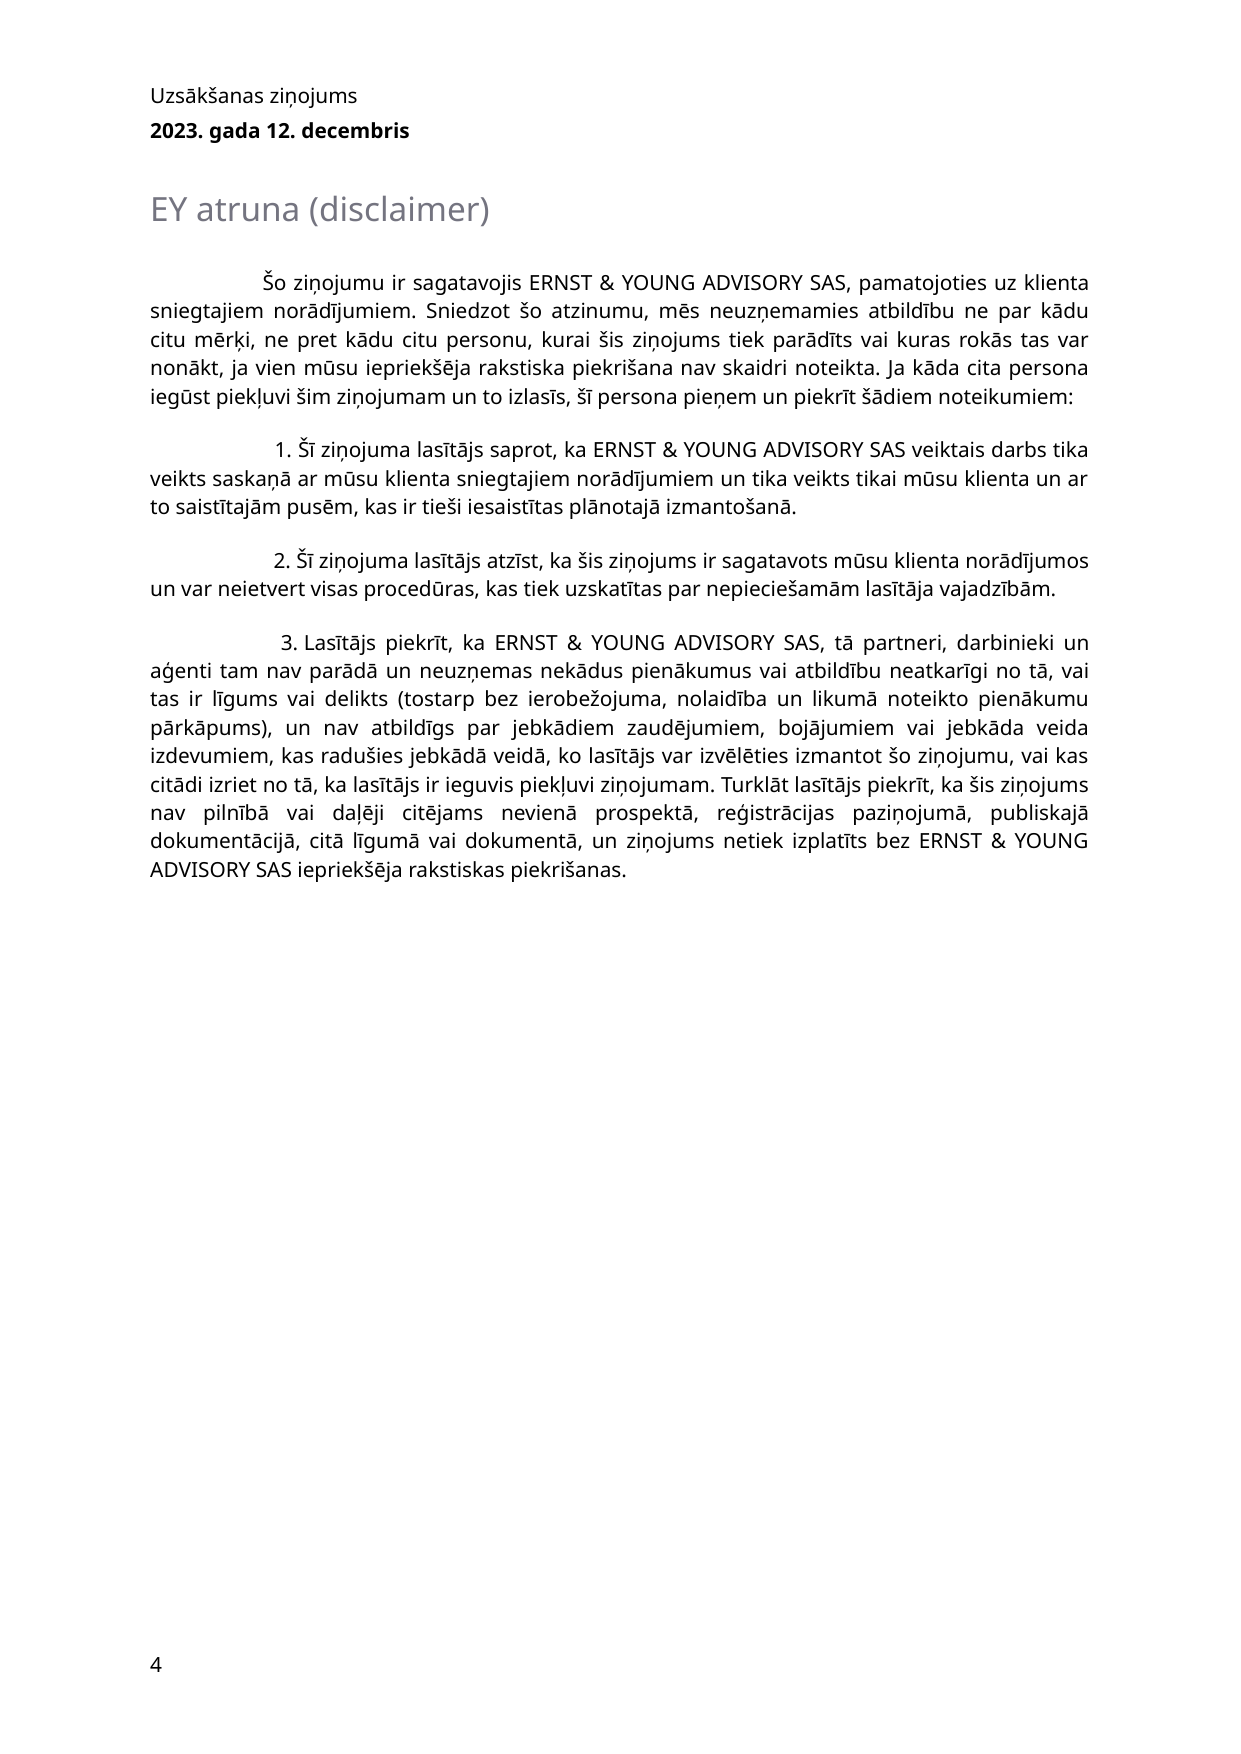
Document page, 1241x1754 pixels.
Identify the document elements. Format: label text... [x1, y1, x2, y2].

text 1. Šī ziņojuma lasītājs saprot, ka ERNST & YOUNG ADVISORY SAS veiktais darbs tika veikts saskaņā ar mūsu klienta sniegtajiem norādījumiem un tika veikts tikai mūsu klienta un ar to saistītajām pusēm, kas ir tieši iesaistītas plānotajā izmantošanā. [150, 435, 1090, 521]
text 2. Šī ziņojuma lasītājs atzīst, ka šis ziņojums ir sagatavots mūsu klienta norādījumos un var neietvert visas procedūras, kas tiek uzskatītas par nepieciešamām lasītāja vajadzībām. [150, 546, 1090, 603]
text 3. Lasītājs piekrīt, ka ERNST & YOUNG ADVISORY SAS, tā partneri, darbinieki un aģenti tam nav parādā un neuzņemas nekādus pienākumus vai atbildību neatkarīgi no tā, vai tas ir līgums vai delikts (tostarp bez ierobežojuma, nolaidība un likumā noteikto pienākumu pārkāpums), un nav atbildīgs par jebkādiem zaudējumiem, bojājumiem vai jebkāda veida izdevumiem, kas radušies jebkādā veidā, ko lasītājs var izvēlēties izmantot šo ziņojumu, vai kas citādi izriet no tā, ka lasītājs ir ieguvis piekļuvi ziņojumam. Turklāt lasītājs piekrīt, ka šis ziņojums nav pilnībā vai daļēji citējams nevienā prospektā, reģistrācijas paziņojumā, publiskajā dokumentācijā, citā līgumā vai dokumentā, un ziņojums netiek izplatīts bez ERNST & YOUNG ADVISORY SAS iepriekšēja rakstiskas piekrišanas. [150, 628, 1090, 883]
text Šo ziņojumu ir sagatavojis ERNST & YOUNG ADVISORY SAS, pamatojoties uz klienta sniegtajiem norādījumiem. Sniedzot šo atzinumu, mēs neuzņemamies atbildību ne par kādu citu mērķi, ne pret kādu citu personu, kurai šis ziņojums tiek parādīts vai kuras rokās tas var nonākt, ja vien mūsu iepriekšēja rakstiska piekrišana nav skaidri noteikta. Ja kāda cita persona iegūst piekļuvi šim ziņojumam un to izlasīs, šī persona pieņem un piekrīt šādiem noteikumiem: [150, 268, 1090, 410]
list EY atruna (disclaimer) [150, 185, 1090, 231]
